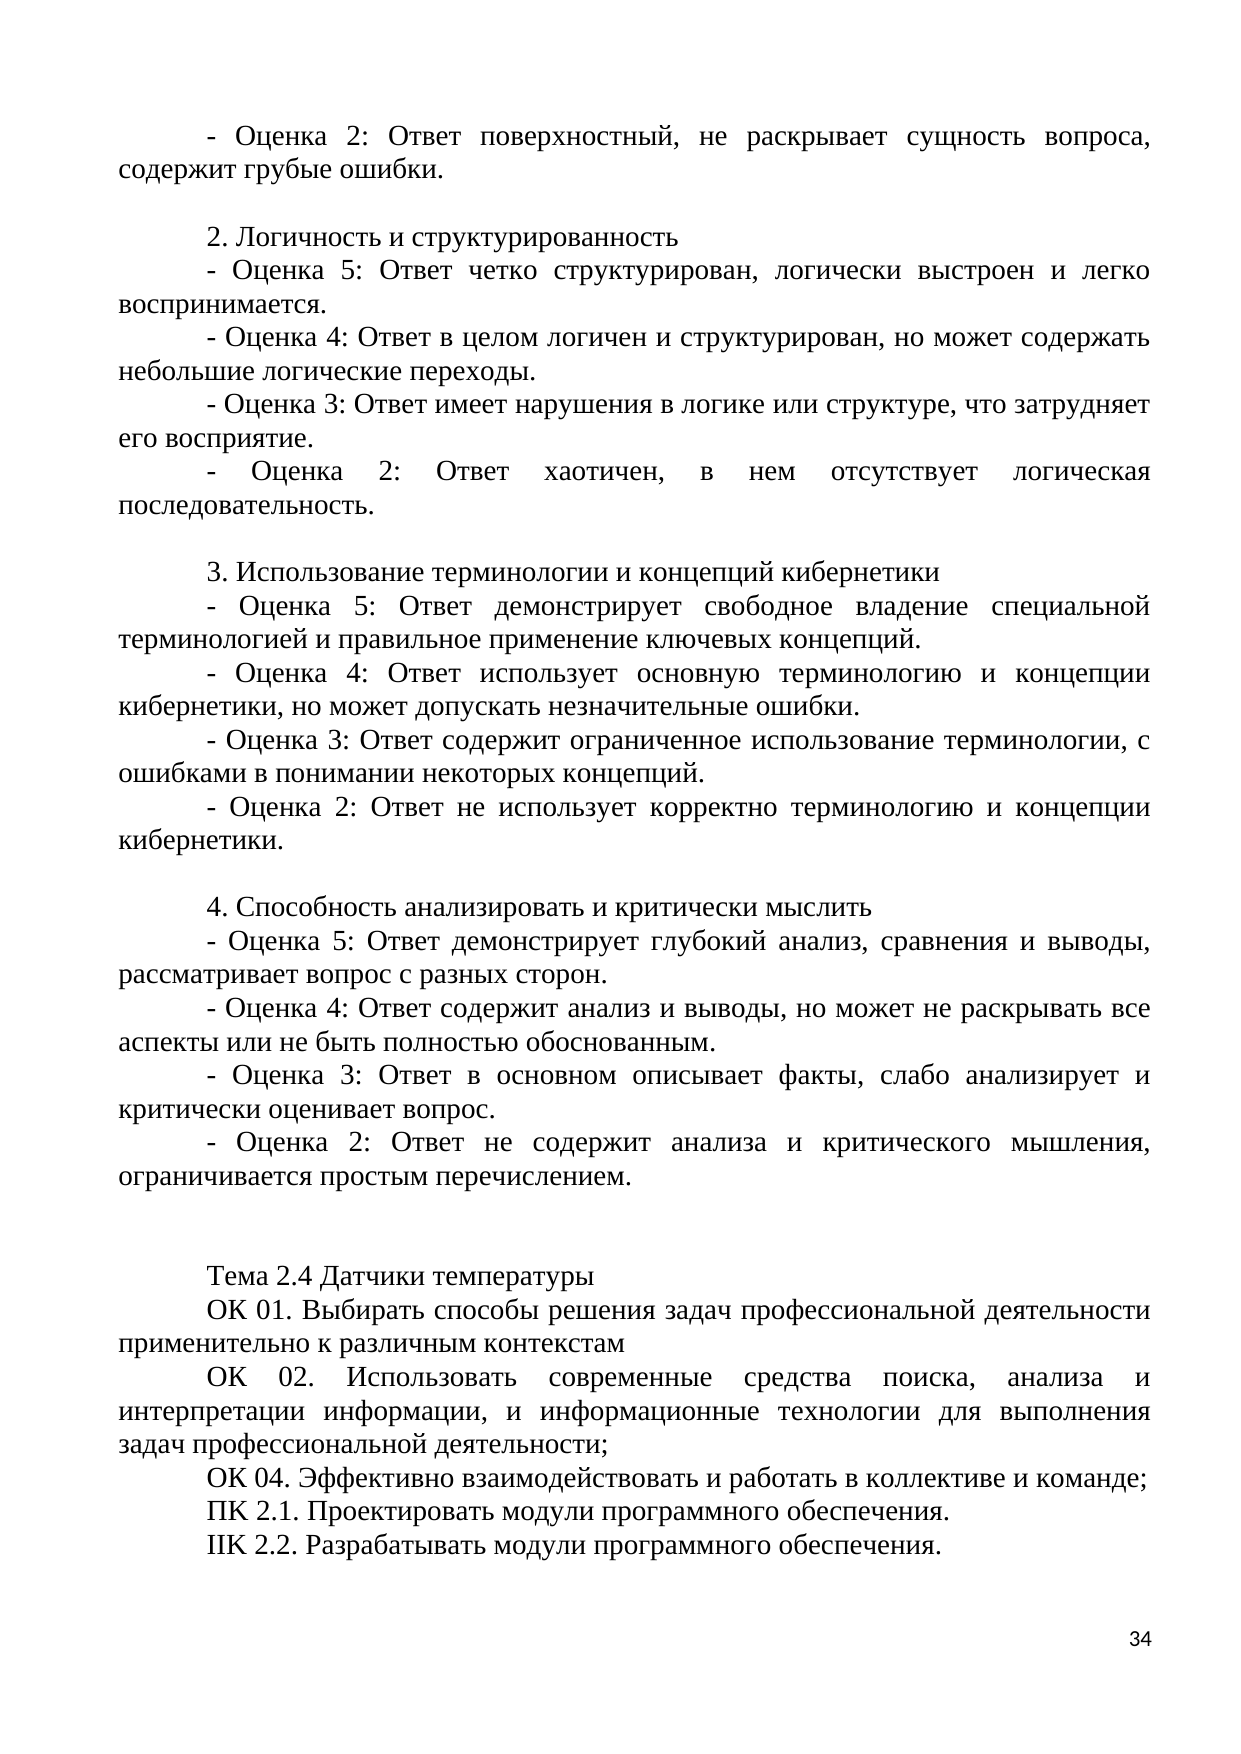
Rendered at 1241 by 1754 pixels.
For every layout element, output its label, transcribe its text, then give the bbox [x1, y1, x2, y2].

text IIK 2.2. Разрабатывать модули программного обеспечения. [118, 1527, 1152, 1560]
text - Оценка 2: Ответ поверхностный, не раскрывает сущность вопроса, содержит грубые ошибки. [118, 118, 1152, 185]
text - Оценка 5: Ответ четко структурирован, логически выстроен и легко воспринимается. [118, 252, 1152, 319]
text 3. Использование терминологии и концепций кибернетики [118, 554, 1152, 588]
text ОК 02. Использовать современные средства поиска, анализа и интерпретации информации, и информационные технологии для выполнения задач профессиональной деятельности; [118, 1359, 1152, 1460]
text ПK 2.1. Проектировать модули программного обеспечения. [118, 1493, 1152, 1527]
text - Оценка 5: Ответ демонстрирует свободное владение специальной терминологией и правильное применение ключевых концепций. [118, 588, 1152, 655]
text - Оценка 2: Ответ не использует корректно терминологию и концепции кибернетики. [118, 789, 1152, 856]
text - Оценка 3: Ответ содержит ограниченное использование терминологии, с ошибками в понимании некоторых концепций. [118, 722, 1152, 789]
text - Оценка 3: Ответ имеет нарушения в логике или структуре, что затрудняет его восприятие. [118, 386, 1152, 453]
text - Оценка 4: Ответ содержит анализ и выводы, но может не раскрывать все аспекты или не быть полностью обоснованным. [118, 990, 1152, 1057]
text - Оценка 5: Ответ демонстрирует глубокий анализ, сравнения и выводы, рассматривает вопрос с разных сторон. [118, 923, 1152, 990]
text Тема 2.4 Датчики температуры [118, 1258, 1152, 1292]
text ОК 01. Выбирать способы решения задач профессиональной деятельности применительно к различным контекстам [118, 1292, 1152, 1359]
text 4. Способность анализировать и критически мыслить [118, 889, 1152, 923]
text - Оценка 2: Ответ хаотичен, в нем отсутствует логическая последовательность. [118, 453, 1152, 521]
text - Оценка 4: Ответ в целом логичен и структурирован, но может содержать небольшие логические переходы. [118, 319, 1152, 386]
text - Оценка 4: Ответ использует основную терминологию и концепции кибернетики, но может допускать незначительные ошибки. [118, 655, 1152, 722]
text - Оценка 2: Ответ не содержит анализа и критического мышления, ограничивается простым перечислением. [118, 1124, 1152, 1191]
text - Оценка 3: Ответ в основном описывает факты, слабо анализирует и критически оценивает вопрос. [118, 1057, 1152, 1124]
text ОК 04. Эффективно взаимодействовать и работать в коллективе и команде; [118, 1460, 1152, 1493]
text 2. Логичность и структурированность [118, 219, 1152, 252]
